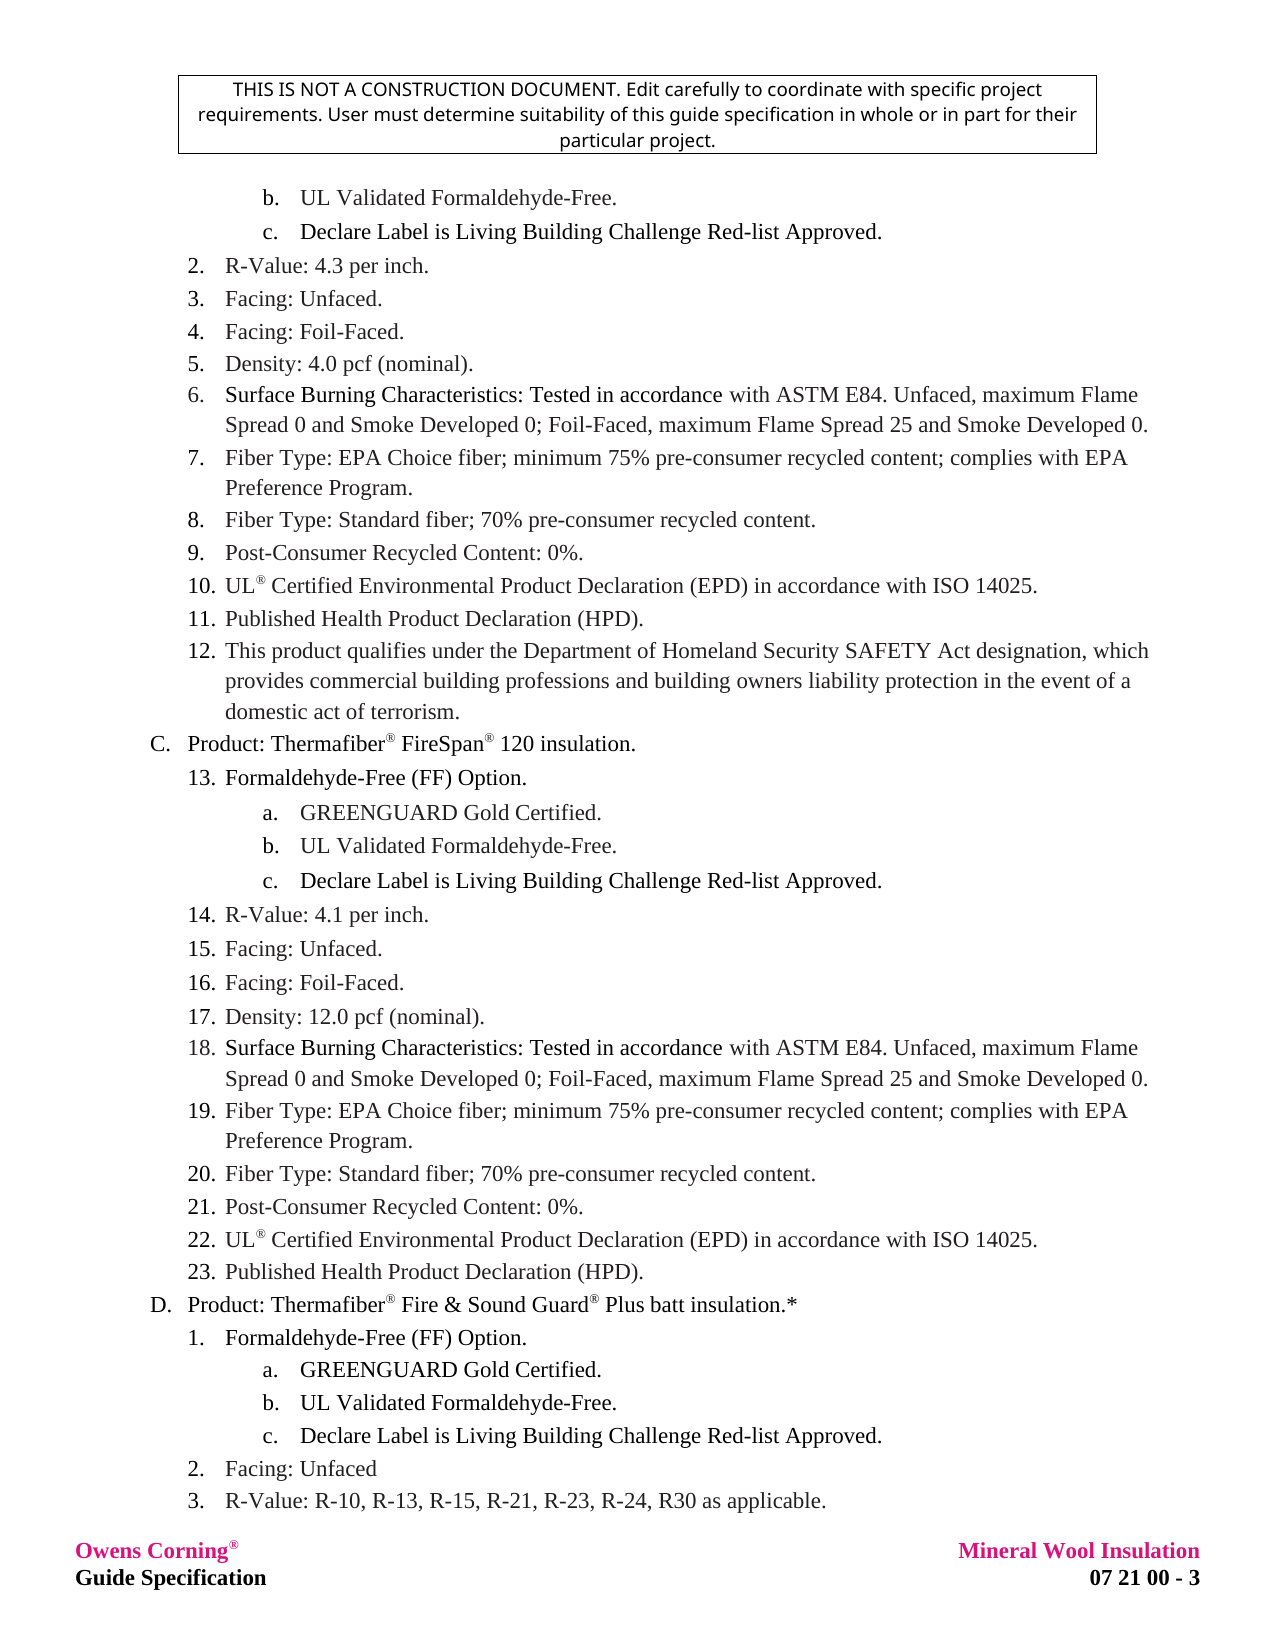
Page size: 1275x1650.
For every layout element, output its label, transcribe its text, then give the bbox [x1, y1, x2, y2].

list Published Health Product Declaration (HPD). [187, 1258, 1200, 1285]
list UL® Certified Environmental Product Declaration (EPD) in accordance with ISO 14025. [187, 1226, 1200, 1252]
list Surface Burning Characteristics: Tested in accordance with ASTM E84. Unfaced, maximum Flame Spread 0 and Smoke Developed 0; Foil-Faced, maximum Flame Spread 25 and Smoke Developed 0. [187, 381, 1200, 437]
list Product: Thermafiber® Fire & Sound Guard® Plus batt insulation.* [396, 1291, 599, 1317]
list Fiber Type: Standard fiber; 70% pre-consumer recycled content. [187, 1160, 1200, 1187]
list Product: Thermafiber® Fire & Sound Guard® Plus batt insulation.* [150, 1291, 385, 1317]
list Product: Thermafiber® FireSpan® 120 insulation. [494, 730, 1200, 757]
list Fiber Type: EPA Choice fiber; minimum 75% pre-consumer recycled content; complies with EPA Preference Program. [187, 443, 1200, 500]
list Post-Consumer Recycled Content: 0%. [187, 1193, 1200, 1219]
list Declare Label is Living Building Challenge Red-list Approved. [262, 1422, 1200, 1448]
list R-Value: R-10, R-13, R-15, R-21, R-23, R-24, R30 as applicable. [187, 1487, 1200, 1514]
list Formaldehyde-Free (FF) Option. [187, 1324, 1200, 1350]
list Fiber Type: Standard fiber; 70% pre-consumer recycled content. [187, 506, 1200, 533]
list R-Value: 4.1 per inch. [187, 901, 1200, 927]
list This product qualifies under the Department of Homeland Security SAFETY Act designation, which provides commercial building professions and building owners liability protection in the event of a domestic act of terrorism. [187, 637, 1200, 724]
list UL® Certified Environmental Product Declaration (EPD) in accordance with ISO 14025. [187, 572, 1200, 598]
list Facing: Unfaced. [187, 935, 1200, 961]
list R-Value: 4.3 per inch. [187, 252, 1200, 279]
list Declare Label is Living Building Challenge Red-list Approved. [262, 867, 1200, 893]
list Fiber Type: EPA Choice fiber; minimum 75% pre-consumer recycled content; complies with EPA Preference Program. [187, 1097, 1200, 1154]
list Surface Burning Characteristics: Tested in accordance with ASTM E84. Unfaced, maximum Flame Spread 0 and Smoke Developed 0; Foil-Faced, maximum Flame Spread 25 and Smoke Developed 0. [187, 1034, 1200, 1091]
list GREENGUARD Gold Certified. [262, 798, 1200, 825]
list Published Health Product Declaration (HPD). [187, 604, 1200, 631]
list GREENGUARD Gold Certified. [262, 1357, 1200, 1383]
list Formaldehyde-Free (FF) Option. [187, 764, 1200, 791]
list Facing: Unfaced. [187, 285, 1200, 311]
list Product: Thermafiber® FireSpan® 120 insulation. [150, 730, 385, 757]
list Facing: Foil-Faced. [187, 318, 1200, 344]
list UL Validated Formaldehyde-Free. [262, 1389, 1200, 1416]
list Density: 12.0 pcf (nominal). [187, 1003, 1200, 1029]
list Facing: Foil-Faced. [187, 969, 1200, 995]
list Post-Consumer Recycled Content: 0%. [187, 539, 1200, 566]
list Density: 4.0 pcf (nominal). [187, 350, 1200, 377]
list Product: Thermafiber® Fire & Sound Guard® Plus batt insulation.* [644, 1291, 1200, 1317]
list UL Validated Formaldehyde-Free. [262, 833, 1200, 859]
list Declare Label is Living Building Challenge Red-list Approved. [262, 218, 1200, 244]
list UL Validated Formaldehyde-Free. [262, 184, 1200, 211]
list Facing: Unfaced [187, 1455, 1200, 1481]
